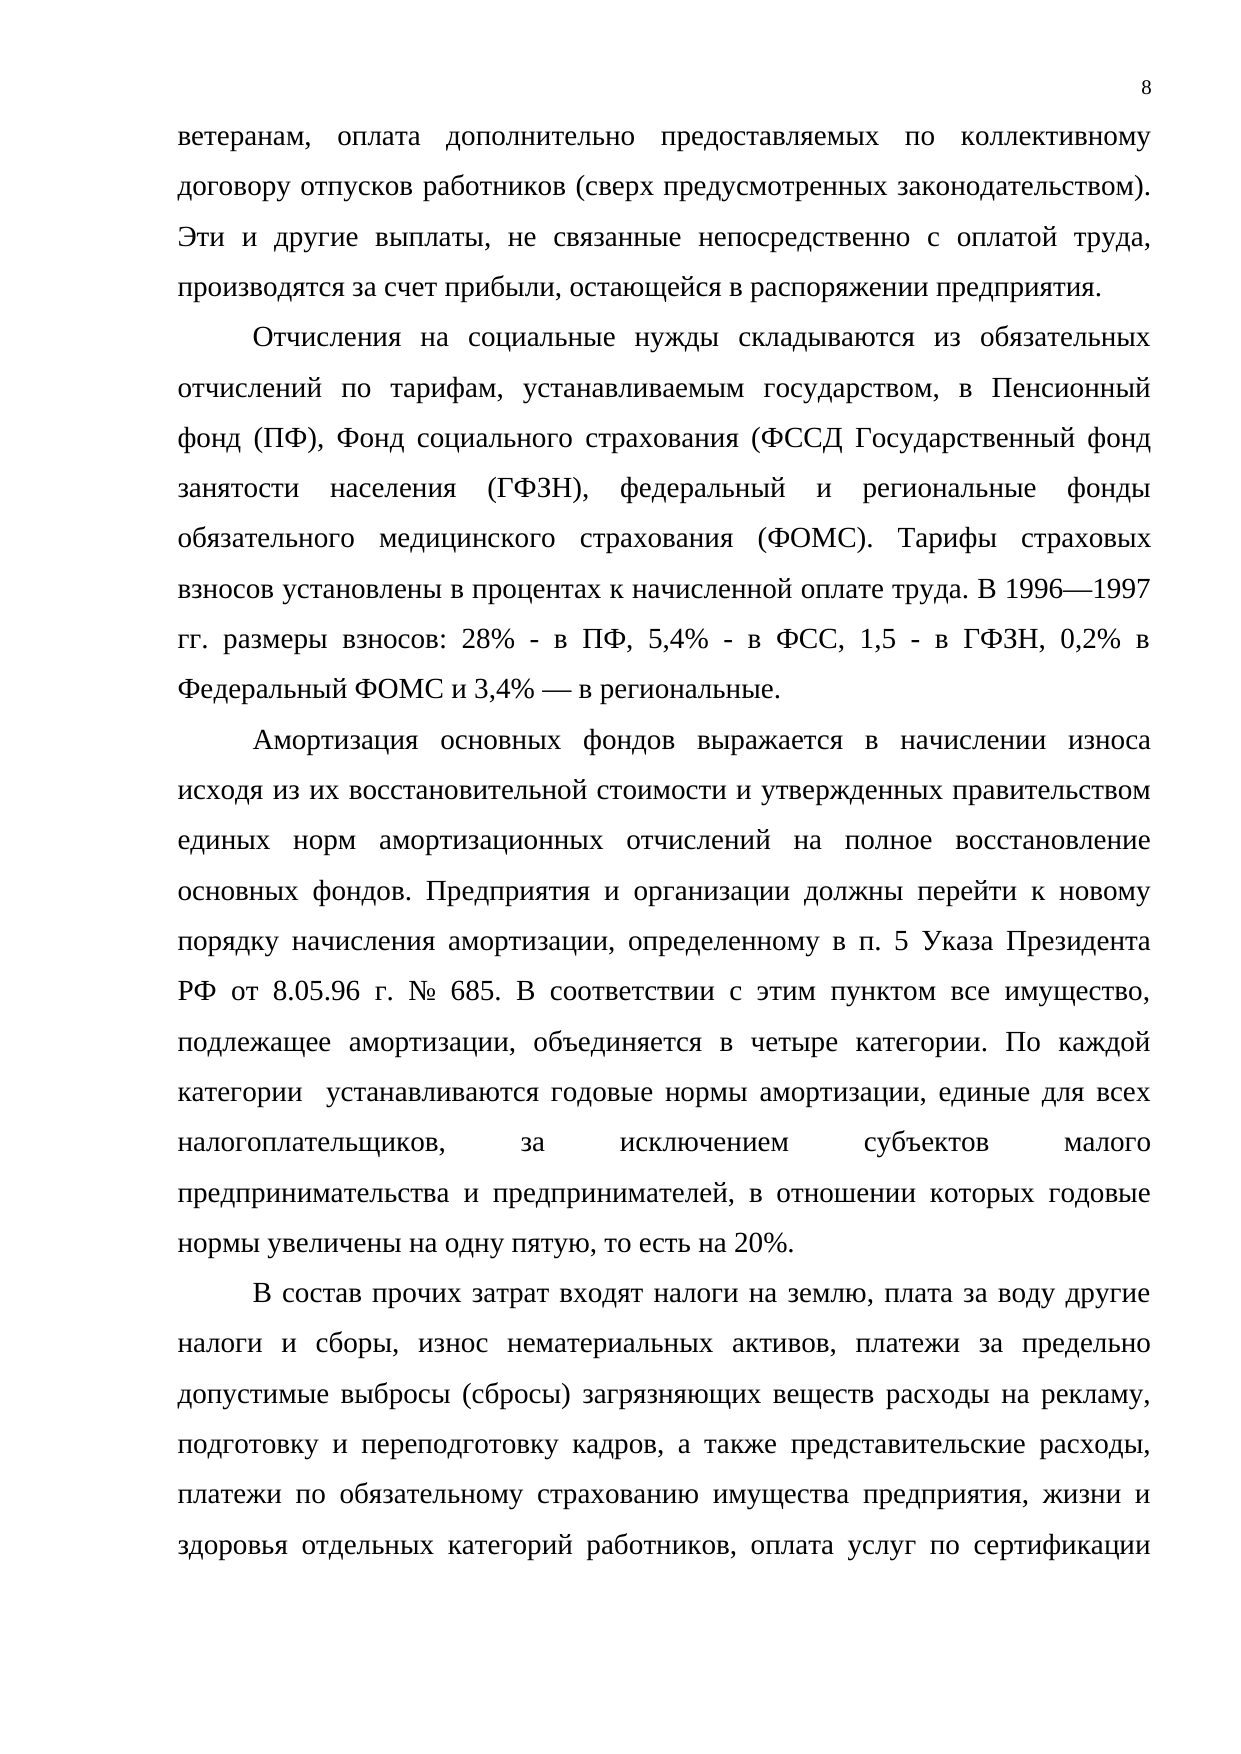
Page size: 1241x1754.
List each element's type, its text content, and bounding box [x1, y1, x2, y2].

text Отчисления на социальные нужды складываются из обязательных отчислений по тарифам, устанавливаемым государством, в Пенсионный фонд (ПФ), Фонд социального страхования (ФССД Государственный фонд занятости населения (ГФЗН), федеральный и региональные фонды обязательного медицинского страхования (ФОМС). Тарифы страховых взносов установлены в процентах к начисленной оплате труда. В 1996—1997 гг. размеры взносов: 28% - в ПФ, 5,4% - в ФСС, 1,5 - в ГФЗН, 0,2% в Федеральный ФОМС и 3,4% — в региональные. [177, 319, 1152, 705]
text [177, 1275, 1152, 1560]
text Амортизация основных фондов выражается в начислении износа исходя из их восстановительной стоимости и утвержденных правительством единых норм амортизационных отчислений на полное восстановление основных фондов. Предприятия и организации должны перейти к новому порядку начисления амортизации, определенному в п. 5 Указа Президента РФ от 8.05.96 г. № 685. В соответствии с этим пунктом все имущество, подлежащее амортизации, объединяется в четыре категории. По каждой категории устанавливаются годовые нормы амортизации, единые для всех налогоплательщиков, за исключением субъектов малого предпринимательства и предпринимателей, в отношении которых годовые нормы увеличены на одну пятую, то есть на 20%. [177, 722, 1152, 1258]
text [177, 118, 1152, 303]
